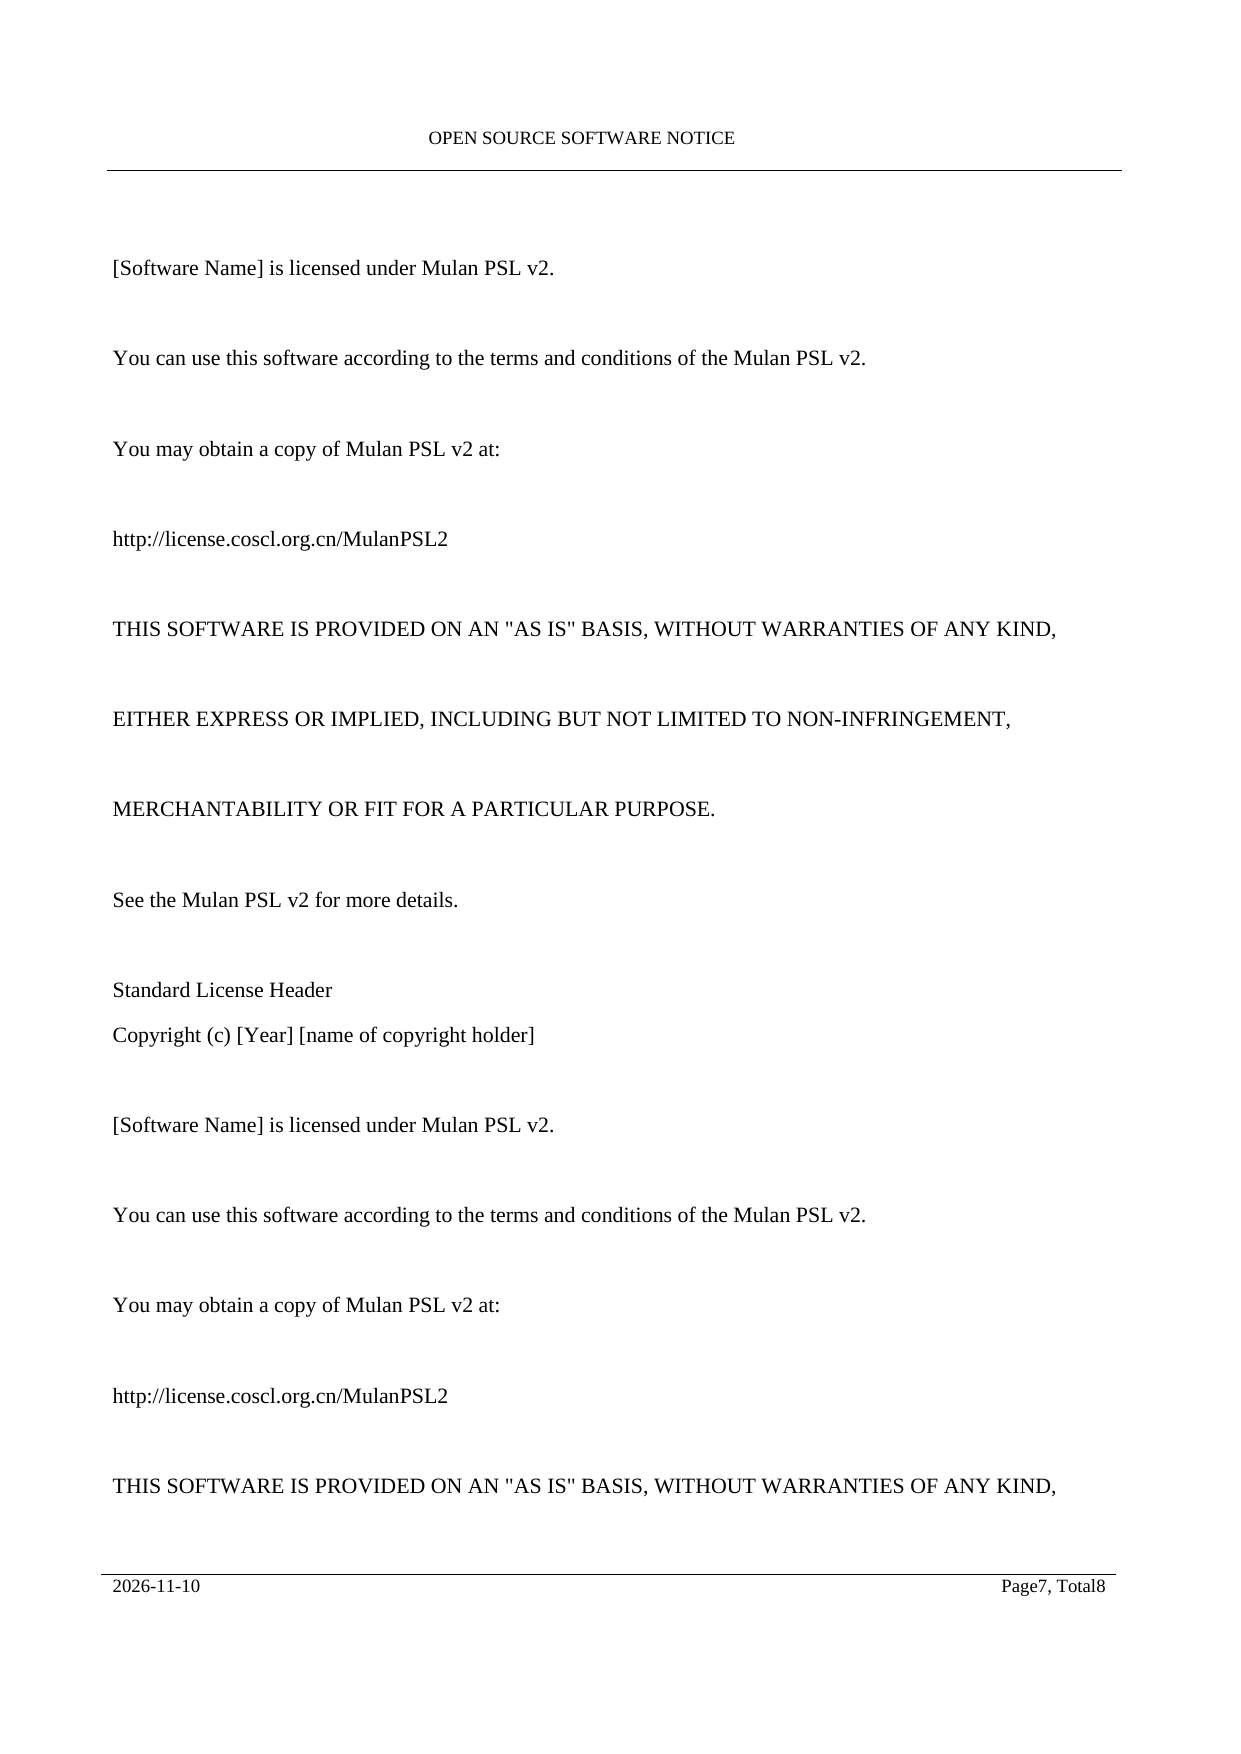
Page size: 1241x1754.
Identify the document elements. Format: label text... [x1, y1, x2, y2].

text MERCHANTABILITY OR FIT FOR A PARTICULAR PURPOSE. [112, 793, 1128, 825]
text http://license.coscl.org.cn/MulanPSL2 [112, 522, 1128, 554]
text Copyright (c) [Year] [name of copyright holder] [112, 1018, 1128, 1051]
text See the Mulan PSL v2 for more details. [112, 883, 1128, 915]
text [Software Name] is licensed under Mulan PSL v2. [112, 251, 1128, 284]
text You can use this software according to the terms and conditions of the Mulan PSL v2. [112, 342, 1128, 374]
text THIS SOFTWARE IS PROVIDED ON AN "AS IS" BASIS, WITHOUT WARRANTIES OF ANY KIND, [112, 612, 1128, 645]
text You may obtain a copy of Mulan PSL v2 at: [112, 1289, 1128, 1321]
text You may obtain a copy of Mulan PSL v2 at: [112, 432, 1128, 464]
text http://license.coscl.org.cn/MulanPSL2 [112, 1379, 1128, 1412]
text THIS SOFTWARE IS PROVIDED ON AN "AS IS" BASIS, WITHOUT WARRANTIES OF ANY KIND, [112, 1469, 1128, 1502]
text You can use this software according to the terms and conditions of the Mulan PSL v2. [112, 1199, 1128, 1231]
text EITHER EXPRESS OR IMPLIED, INCLUDING BUT NOT LIMITED TO NON-INFRINGEMENT, [112, 702, 1128, 735]
text [Software Name] is licensed under Mulan PSL v2. [112, 1108, 1128, 1141]
text Standard License Header [112, 973, 1128, 1006]
